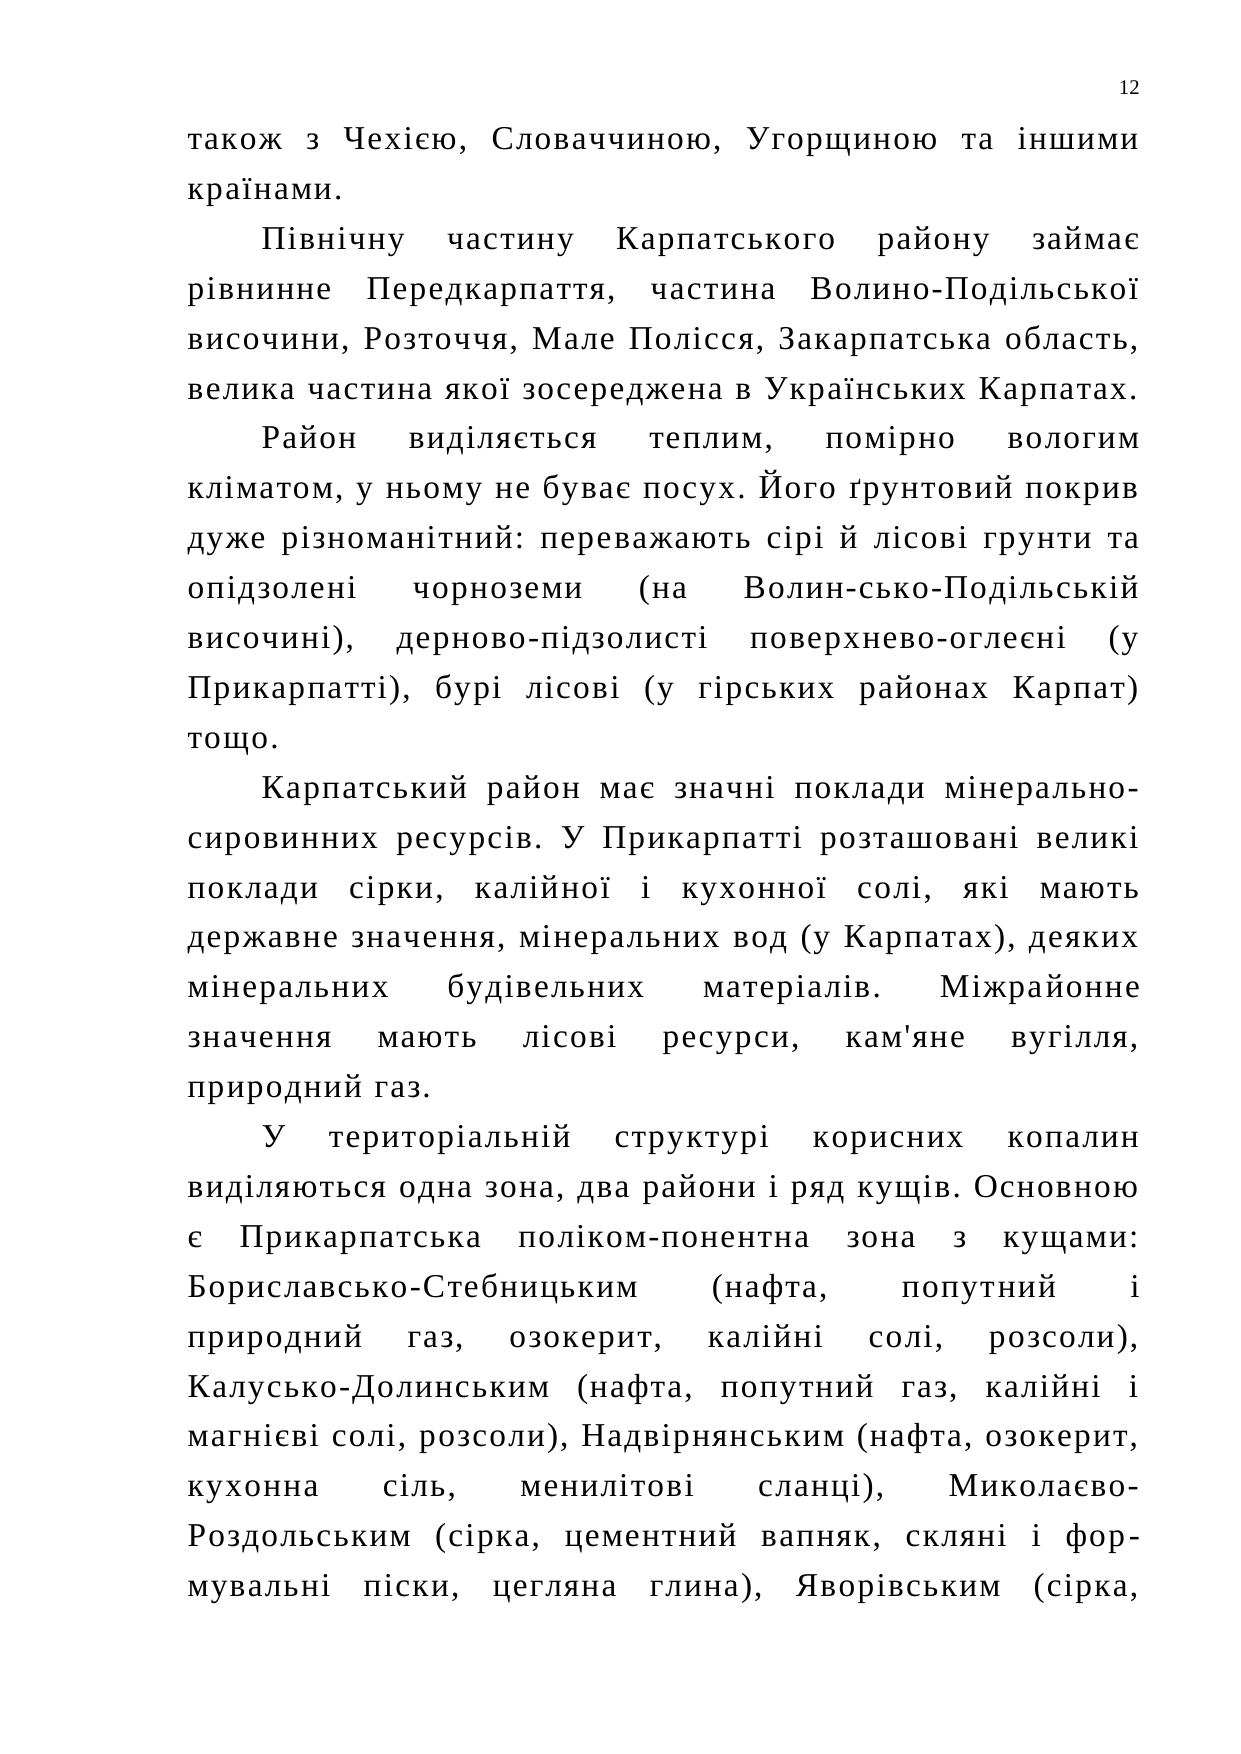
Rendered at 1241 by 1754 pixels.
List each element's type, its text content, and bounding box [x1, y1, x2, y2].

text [187, 1116, 1140, 1603]
text Карпатський район має значні поклади мінерально-сировинних ресурсів. У Прикарпатті розташовані великі поклади сірки, калійної і кухонної солі, які мають державне значення, мінеральних вод (у Карпатах), деяких мінеральних будівельних матеріалів. Міжрайонне значення мають лісові ресурси, кам'яне вугілля, природний газ. [187, 767, 1140, 1104]
text Район виділяється теплим, помірно вологим кліматом, у ньому не буває посух. Його ґрунтовий покрив дуже різноманітний: переважають сірі й лісові грунти та опідзолені чорноземи (на Волин-сько-Подільській височині), дерново-підзолисті поверхнево-оглеєні (у Прикарпатті), бурі лісові (у гірських районах Карпат) тощо. [187, 417, 1140, 755]
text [187, 118, 1140, 206]
text Північну частину Карпатського району займає рівнинне Передкарпаття, частина Волино-Подільської височини, Розточчя, Мале Полісся, Закарпатська область, велика частина якої зосереджена в Українських Карпатах. [187, 218, 1140, 406]
